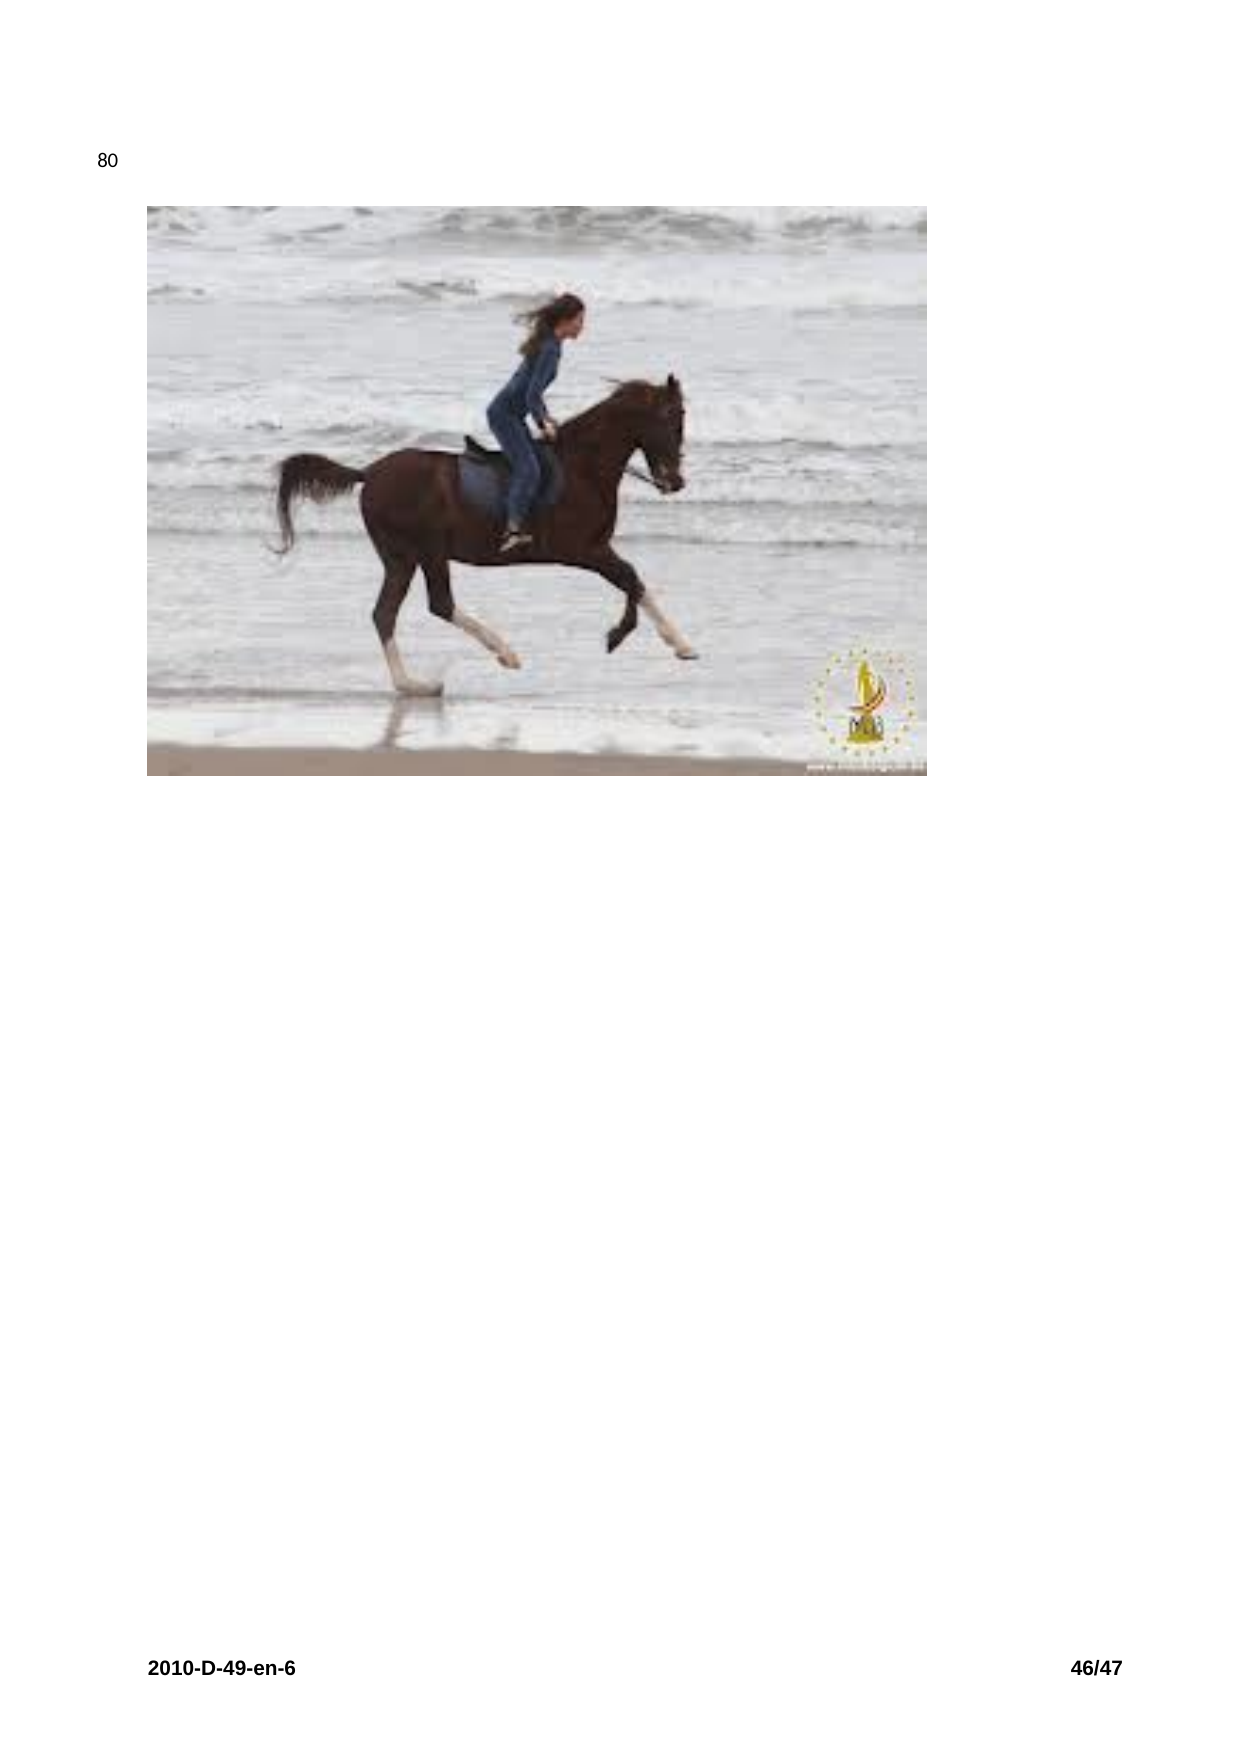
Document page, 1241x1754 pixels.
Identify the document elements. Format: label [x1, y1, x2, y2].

picture [147, 206, 927, 776]
